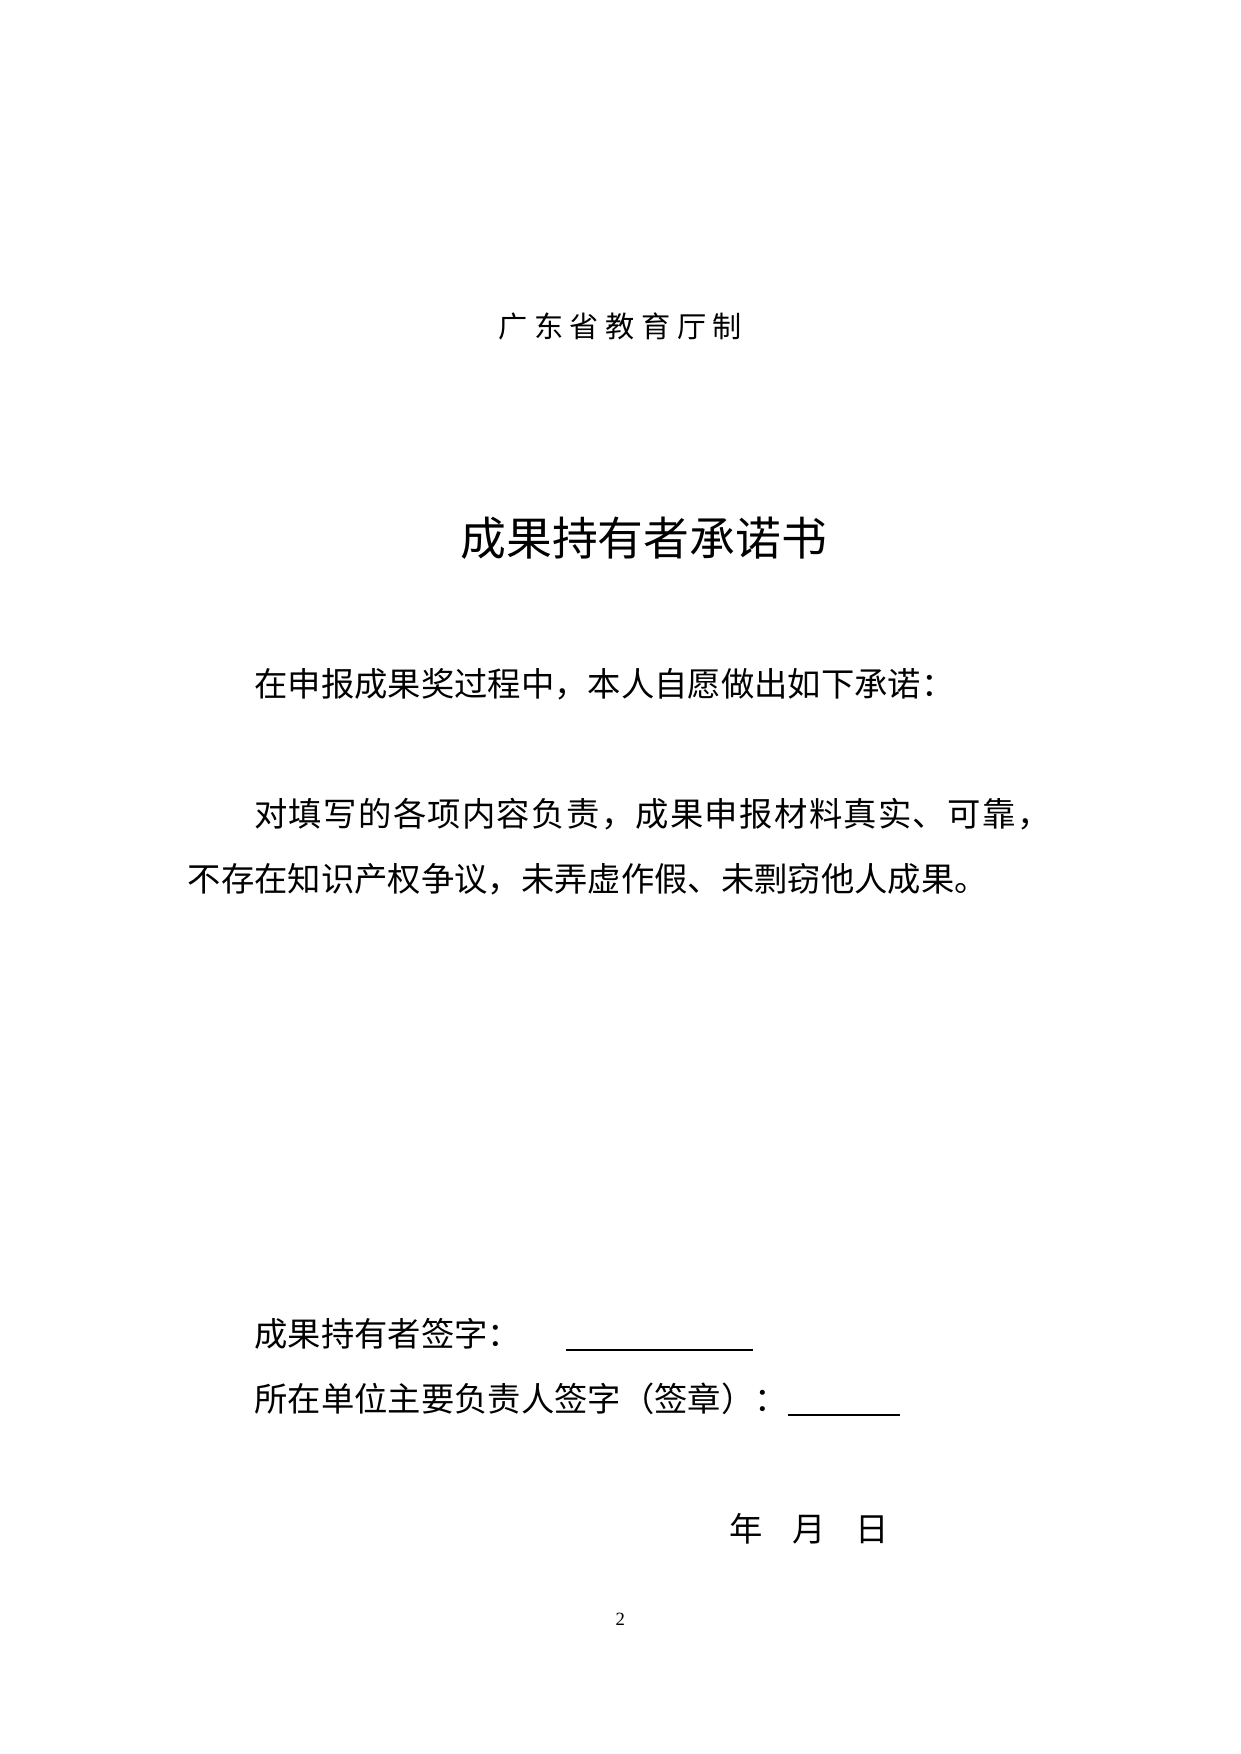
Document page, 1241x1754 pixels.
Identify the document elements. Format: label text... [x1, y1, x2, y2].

text 成果持有者承诺书 [187, 487, 1053, 584]
text 年 月 日 [187, 1494, 1053, 1559]
text 所在单位主要负责人签字（签章）： [187, 1364, 1053, 1429]
text 对填写的各项内容负责，成果申报材料真实、可靠，不存在知识产权争议，未弄虚作假、未剽窃他人成果。 [187, 779, 1053, 909]
text 成果持有者签字： [187, 1299, 1053, 1364]
text 在申报成果奖过程中，本人自愿做出如下承诺： [187, 649, 1053, 714]
text 广 东 省 教 育 厅 制 [187, 292, 1053, 357]
